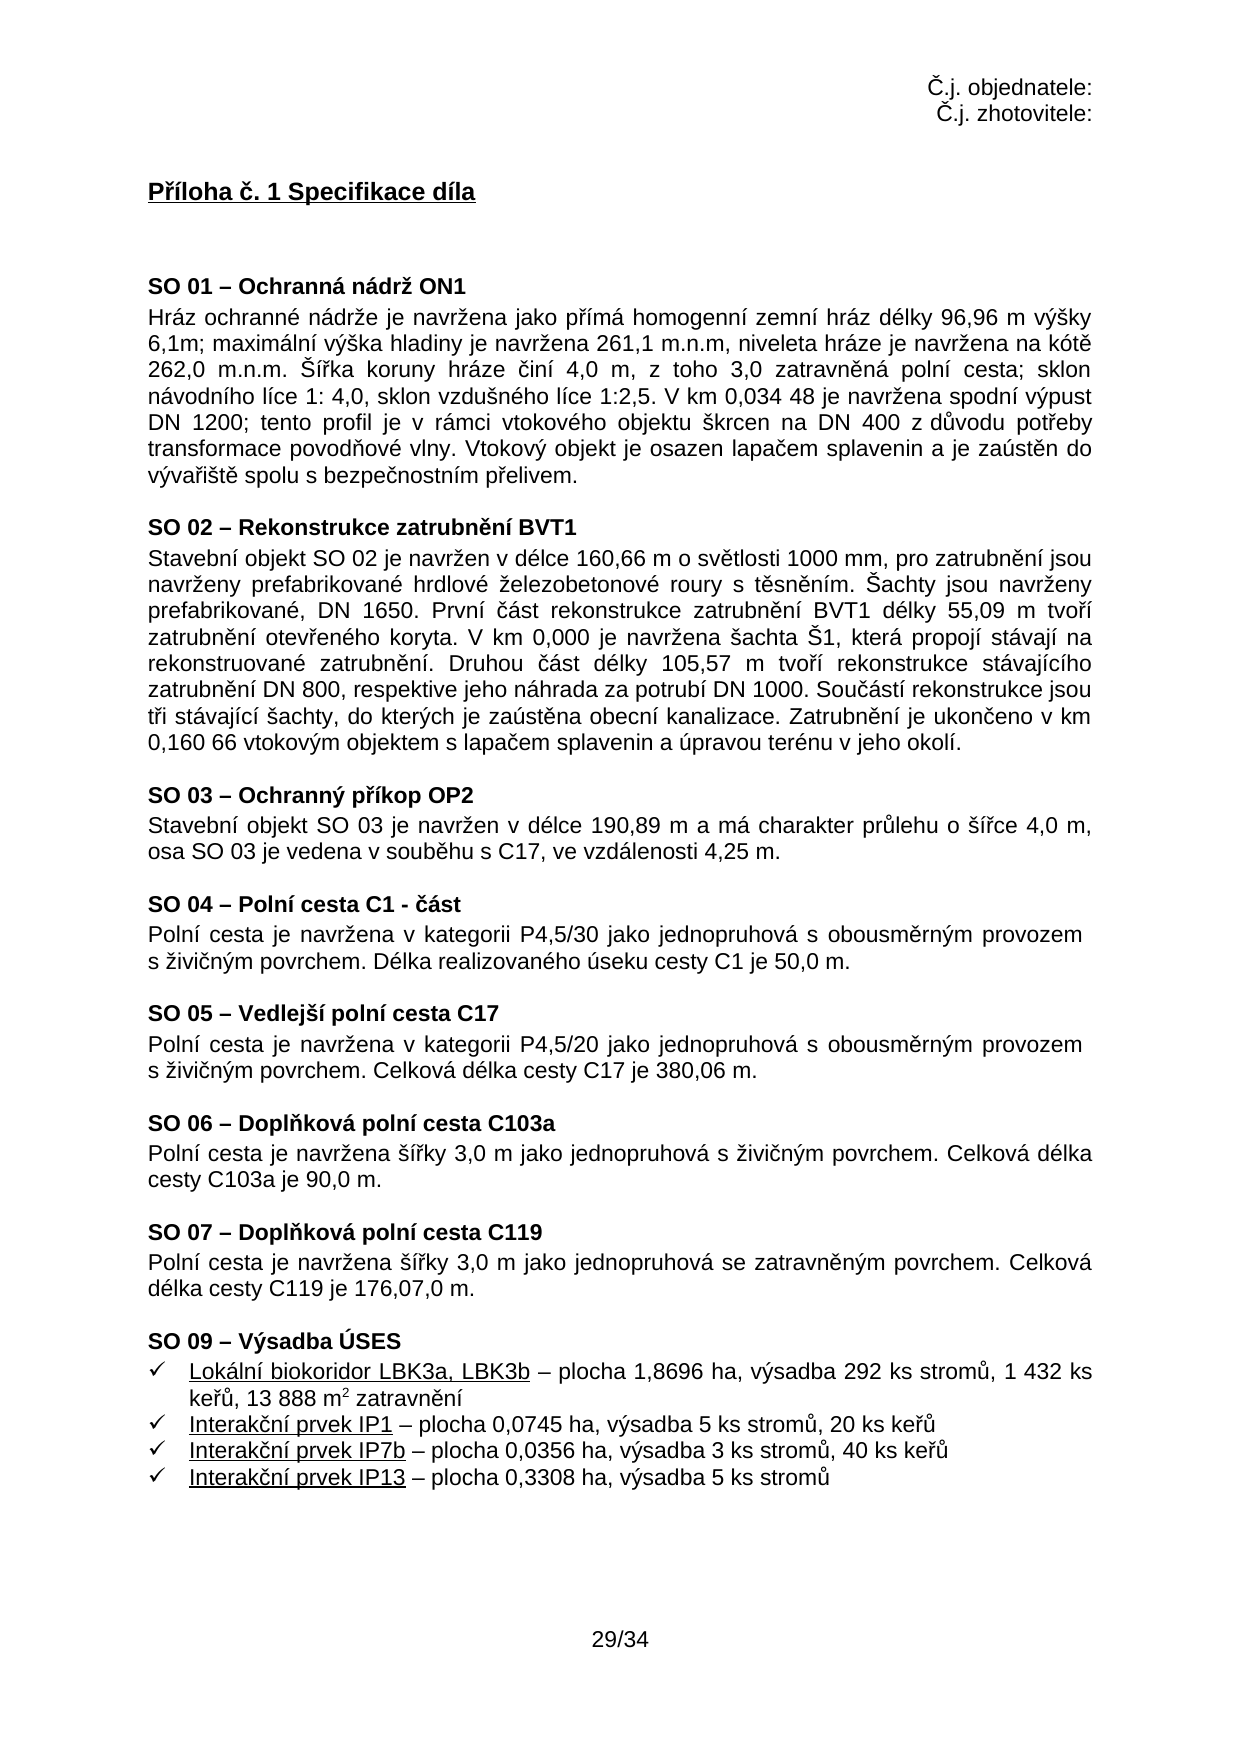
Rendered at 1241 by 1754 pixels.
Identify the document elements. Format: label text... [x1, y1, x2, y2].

text SO 02 – Rekonstrukce zatrubnění BVT1 [148, 514, 1093, 541]
list Interakční prvek IP13 – plocha 0,3308 ha, výsadba 5 ks stromů [148, 1464, 1093, 1490]
text Stavební objekt SO 02 je navržen v délce 160,66 m o světlosti 1000 mm, pro zatrubnění jsou navrženy prefabrikované hrdlové železobetonové roury s těsněním. Šachty jsou navrženy prefabrikované, DN 1650. První část rekonstrukce zatrubnění BVT1 délky 55,09 m tvoří zatrubnění otevřeného koryta. V km 0,000 je navržena šachta Š1, která propojí stávají na rekonstruované zatrubnění. Druhou část délky 105,57 m tvoří rekonstrukce stávajícího zatrubnění DN 800, respektive jeho náhrada za potrubí DN 1000. Součástí rekonstrukce jsou tři stávající šachty, do kterých je zaústěna obecní kanalizace. Zatrubnění je ukončeno v km 0,160 66 vtokovým objektem s lapačem splavenin a úpravou terénu v jeho okolí. [148, 544, 1093, 755]
text SO 09 – Výsadba ÚSES [148, 1328, 1093, 1354]
text Polní cesta je navržena šířky 3,0 m jako jednopruhová s živičným povrchem. Celková délka cesty C103a je 90,0 m. [148, 1140, 1093, 1192]
text Polní cesta je navržena v kategorii P4,5/20 jako jednopruhová s obousměrným provozem s živičným povrchem. Celková délka cesty C17 je 380,06 m. [148, 1031, 1093, 1083]
text Polní cesta je navržena v kategorii P4,5/30 jako jednopruhová s obousměrným provozem s živičným povrchem. Délka realizovaného úseku cesty C1 je 50,0 m. [148, 921, 1093, 974]
list Lokální biokoridor LBK3a, LBK3b – plocha 1,8696 ha, výsadba 292 ks stromů, 1 432 ks keřů, 13 888 m2 zatravnění [148, 1358, 1093, 1411]
text SO 05 – Vedlejší polní cesta C17 [148, 1000, 1093, 1027]
text SO 07 – Doplňková polní cesta C119 [148, 1219, 1093, 1245]
text SO 06 – Doplňková polní cesta C103a [148, 1109, 1093, 1136]
text Hráz ochranné nádrže je navržena jako přímá homogenní zemní hráz délky 96,96 m výšky 6,1m; maximální výška hladiny je navržena 261,1 m.n.m, niveleta hráze je navržena na kótě 262,0 m.n.m. Šířka koruny hráze činí 4,0 m, z toho 3,0 zatravněná polní cesta; sklon návodního líce 1: 4,0, sklon vzdušného líce 1:2,5. V km 0,034 48 je navržena spodní výpust DN 1200; tento profil je v rámci vtokového objektu škrcen na DN 400 z důvodu potřeby transformace povodňové vlny. Vtokový objekt je osazen lapačem splavenin a je zaústěn do vývařiště spolu s bezpečnostním přelivem. [148, 303, 1093, 488]
text SO 03 – Ochranný příkop OP2 [148, 782, 1093, 808]
list Interakční prvek IP7b – plocha 0,0356 ha, výsadba 3 ks stromů, 40 ks keřů [148, 1437, 1093, 1464]
text Polní cesta je navržena šířky 3,0 m jako jednopruhová se zatravněným povrchem. Celková délka cesty C119 je 176,07,0 m. [148, 1249, 1093, 1302]
list Interakční prvek IP1 – plocha 0,0745 ha, výsadba 5 ks stromů, 20 ks keřů [148, 1411, 1093, 1437]
text SO 01 – Ochranná nádrž ON1 [148, 273, 1093, 300]
text Příloha č. 1 Specifikace díla [148, 177, 1093, 206]
text Stavební objekt SO 03 je navržen v délce 190,89 m a má charakter průlehu o šířce 4,0 m, osa SO 03 je vedena v souběhu s C17, ve vzdálenosti 4,25 m. [148, 812, 1093, 865]
text SO 04 – Polní cesta C1 - část [148, 891, 1093, 917]
